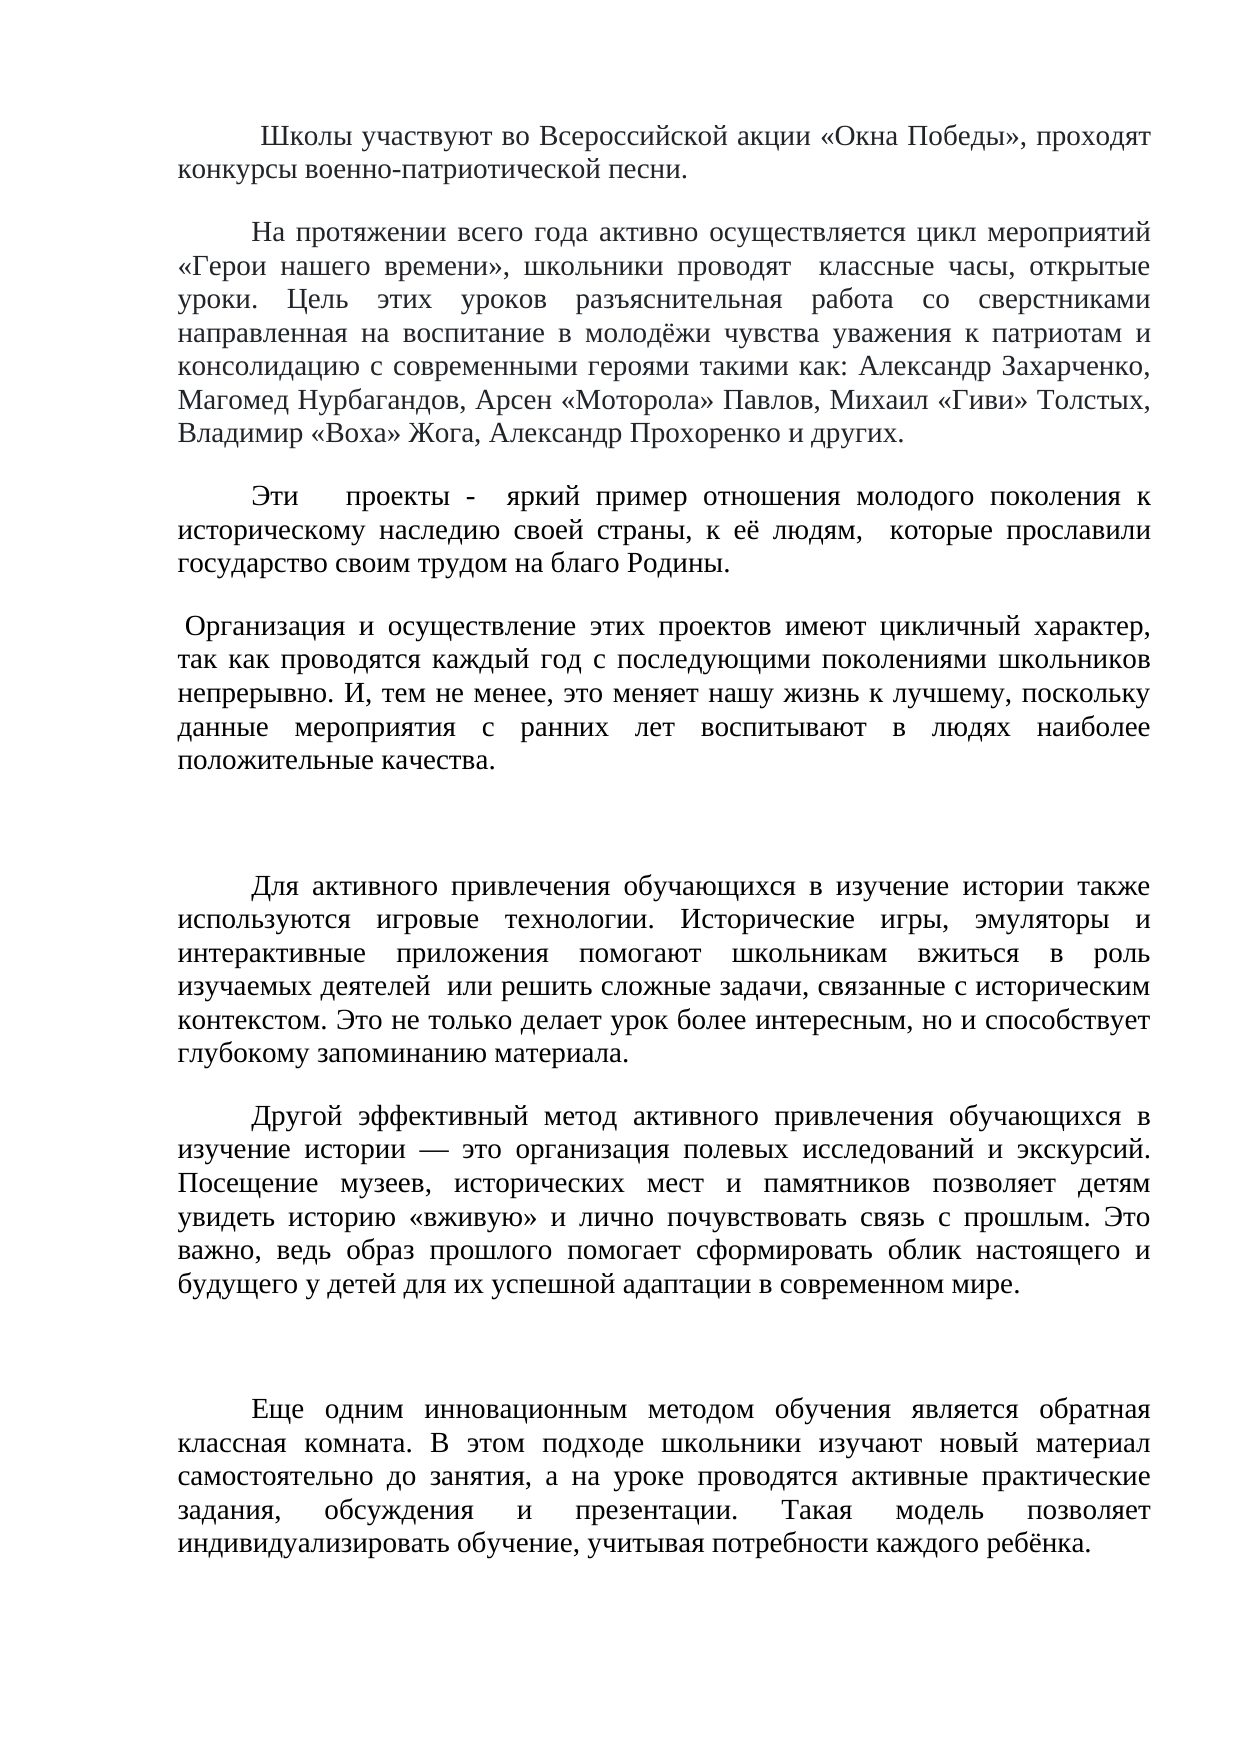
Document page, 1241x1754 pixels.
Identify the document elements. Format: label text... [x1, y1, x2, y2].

text Школы участвуют во Всероссийской акции «Окна Победы», проходят конкурсы военно-патриотической песни. [177, 118, 1152, 185]
text Эти проекты - яркий пример отношения молодого поколения к историческому наследию своей страны, к её людям, которые прославили государство своим трудом на благо Родины. [177, 478, 1152, 579]
text На протяжении всего года активно осуществляется цикл мероприятий «Герои нашего времени», школьники проводят классные часы, открытые уроки. Цель этих уроков разъяснительная работа со сверстниками направленная на воспитание в молодёжи чувства уважения к патриотам и консолидацию с современными героями такими как: Александр Захарченко, Магомед Нурбагандов, Арсен «Моторола» Павлов, Михаил «Гиви» Толстых, Владимир «Воха» Жога, Александр Прохоренко и других. [177, 214, 1152, 449]
text Другой эффективный метод активного привлечения обучающихся в изучение истории — это организация полевых исследований и экскурсий. Посещение музеев, исторических мест и памятников позволяет детям увидеть историю «вживую» и лично почувствовать связь с прошлым. Это важно, ведь образ прошлого помогает сформировать облик настоящего и будущего у детей для их успешной адаптации в современном мире. [177, 1098, 1152, 1299]
text Организация и осуществление этих проектов имеют цикличный характер, так как проводятся каждый год с последующими поколениями школьников непрерывно. И, тем не менее, это меняет нашу жизнь к лучшему, поскольку данные мероприятия с ранних лет воспитывают в людях наиболее положительные качества. [177, 608, 1152, 776]
text Для активного привлечения обучающихся в изучение истории также используются игровые технологии. Исторические игры, эмуляторы и интерактивные приложения помогают школьникам вжиться в роль изучаемых деятелей или решить сложные задачи, связанные с историческим контекстом. Это не только делает урок более интересным, но и способствует глубокому запоминанию материала. [177, 868, 1152, 1069]
text Еще одним инновационным методом обучения является обратная классная комната. В этом подходе школьники изучают новый материал самостоятельно до занятия, а на уроке проводятся активные практические задания, обсуждения и презентации. Такая модель позволяет индивидуализировать обучение, учитывая потребности каждого ребёнка. [177, 1391, 1152, 1559]
